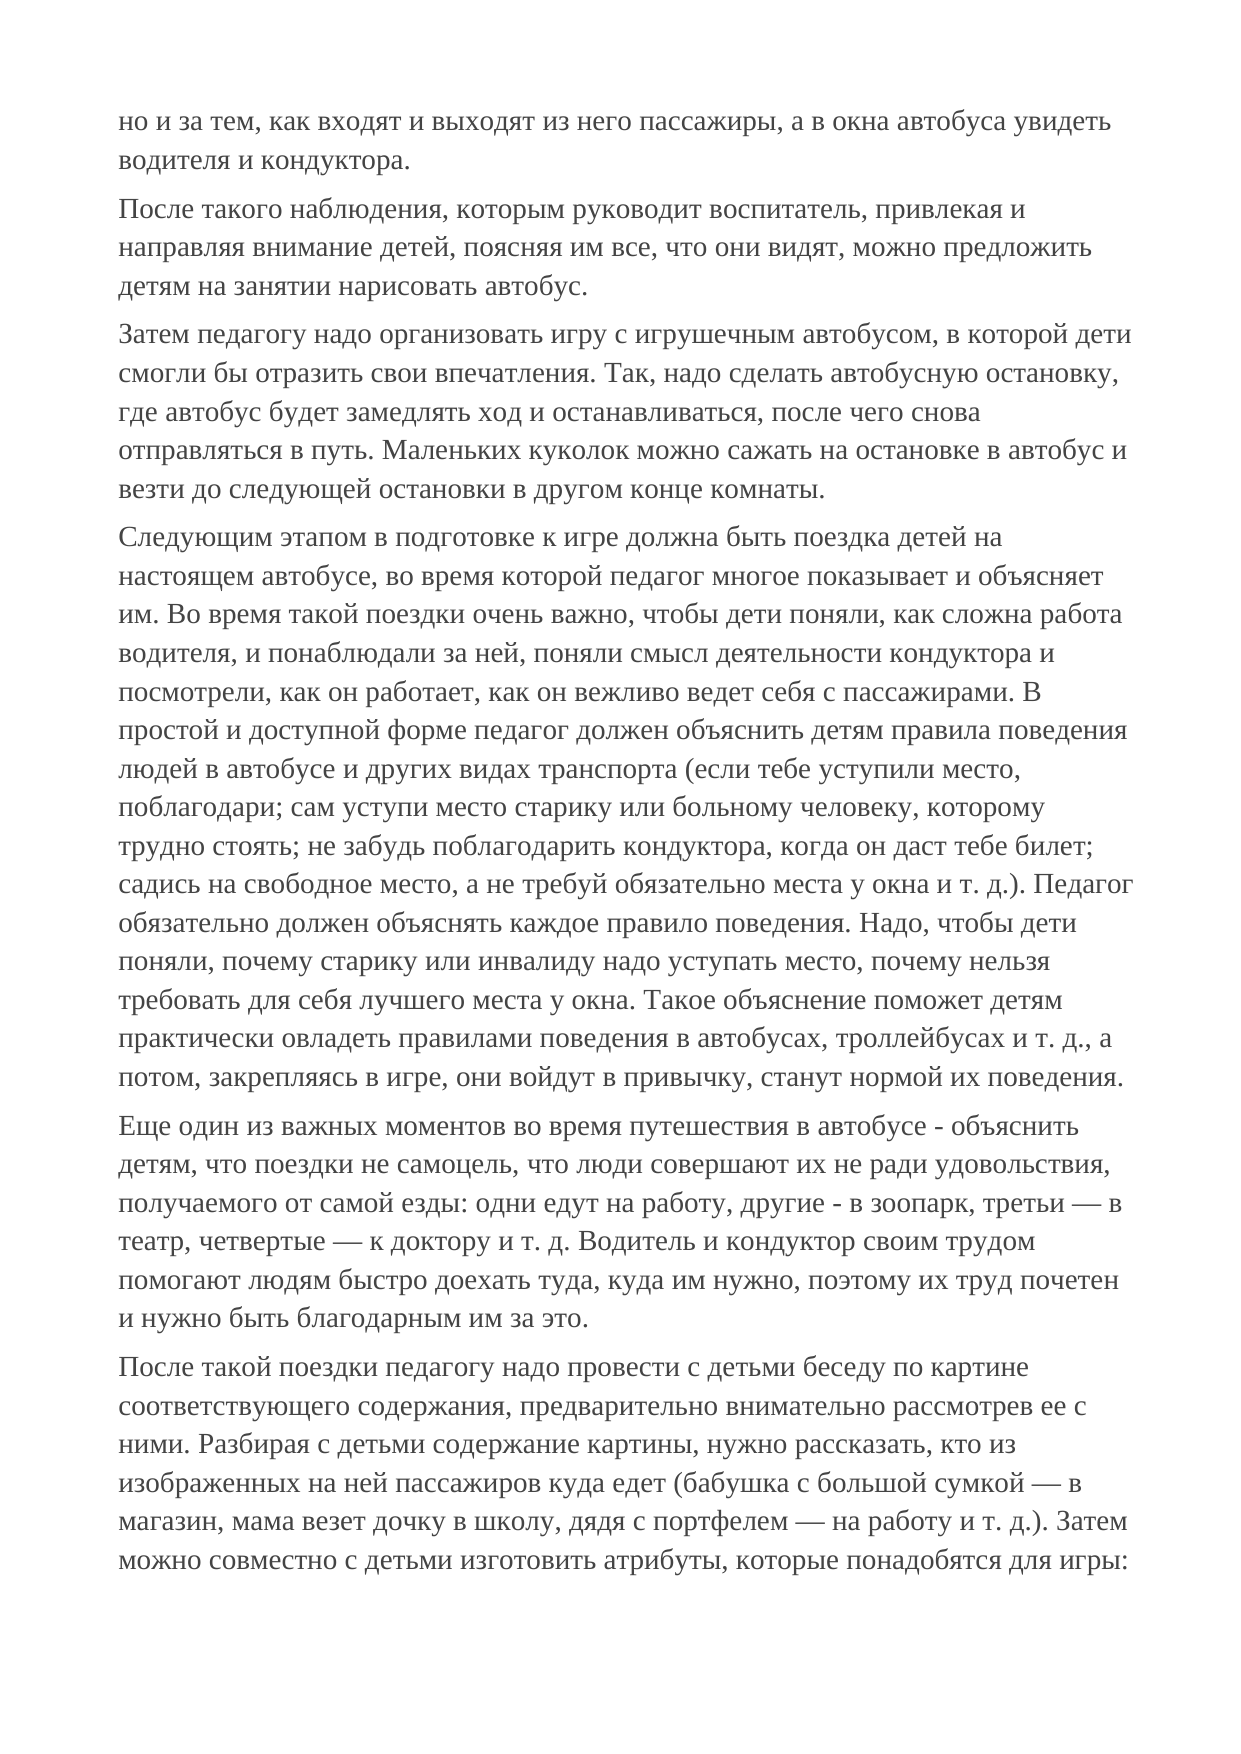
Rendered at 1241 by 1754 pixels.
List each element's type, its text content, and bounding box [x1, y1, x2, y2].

text Следующим этапом в подготовке к игре должна быть поездка детей на настоящем автобусе, во время которой педагог многое показывает и объясняет им. Во время такой поездки очень важно, чтобы дети поняли, как сложна работа водителя, и понаблюдали за ней, поняли смысл деятельности кондуктора и посмотрели, как он работает, как он вежливо ведет себя с пассажирами. В простой и доступной форме педагог должен объяснить детям правила поведения людей в автобусе и других видах транспорта (если тебе уступили место, поблагодари; сам уступи место старику или больному человеку, которому трудно стоять; не забудь поблагодарить кондуктора, когда он даст тебе билет; садись на свободное место, а не требуй обязательно места у окна и т. д.). Педагог обязательно должен объяснять каждое правило поведения. Надо, чтобы дети поняли, почему старику или инвалиду надо уступать место, почему нельзя требовать для себя лучшего места у окна. Такое объяснение поможет детям практически овладеть правилами поведения в автобусах, троллейбусах и т. д., а потом, закрепляясь в игре, они войдут в привычку, станут нормой их поведения. [118, 519, 1137, 1093]
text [118, 1349, 1137, 1576]
text После такого наблюдения, которым руководит воспитатель, привлекая и направляя внимание детей, поясняя им все, что они видят, можно предложить детям на занятии нарисовать автобус. [118, 191, 1137, 301]
text Затем педагогу надо организовать игру с игрушечным автобусом, в которой дети смогли бы отразить свои впечатления. Так, надо сделать автобусную остановку, где автобус будет замедлять ход и останавливаться, после чего снова отправляться в путь. Маленьких куколок можно сажать на остановке в автобус и везти до следующей остановки в другом конце комнаты. [118, 317, 1137, 504]
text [118, 103, 1137, 176]
text Еще один из важных моментов во время путешествия в автобусе - объяснить детям, что поездки не самоцель, что люди совершают их не ради удовольствия, получаемого от самой езды: одни едут на работу, другие - в зоопарк, третьи — в театр, четвертые — к доктору и т. д. Водитель и кондуктор своим трудом помогают людям быстро доехать туда, куда им нужно, поэтому их труд почетен и нужно быть благодарным им за это. [118, 1108, 1137, 1334]
